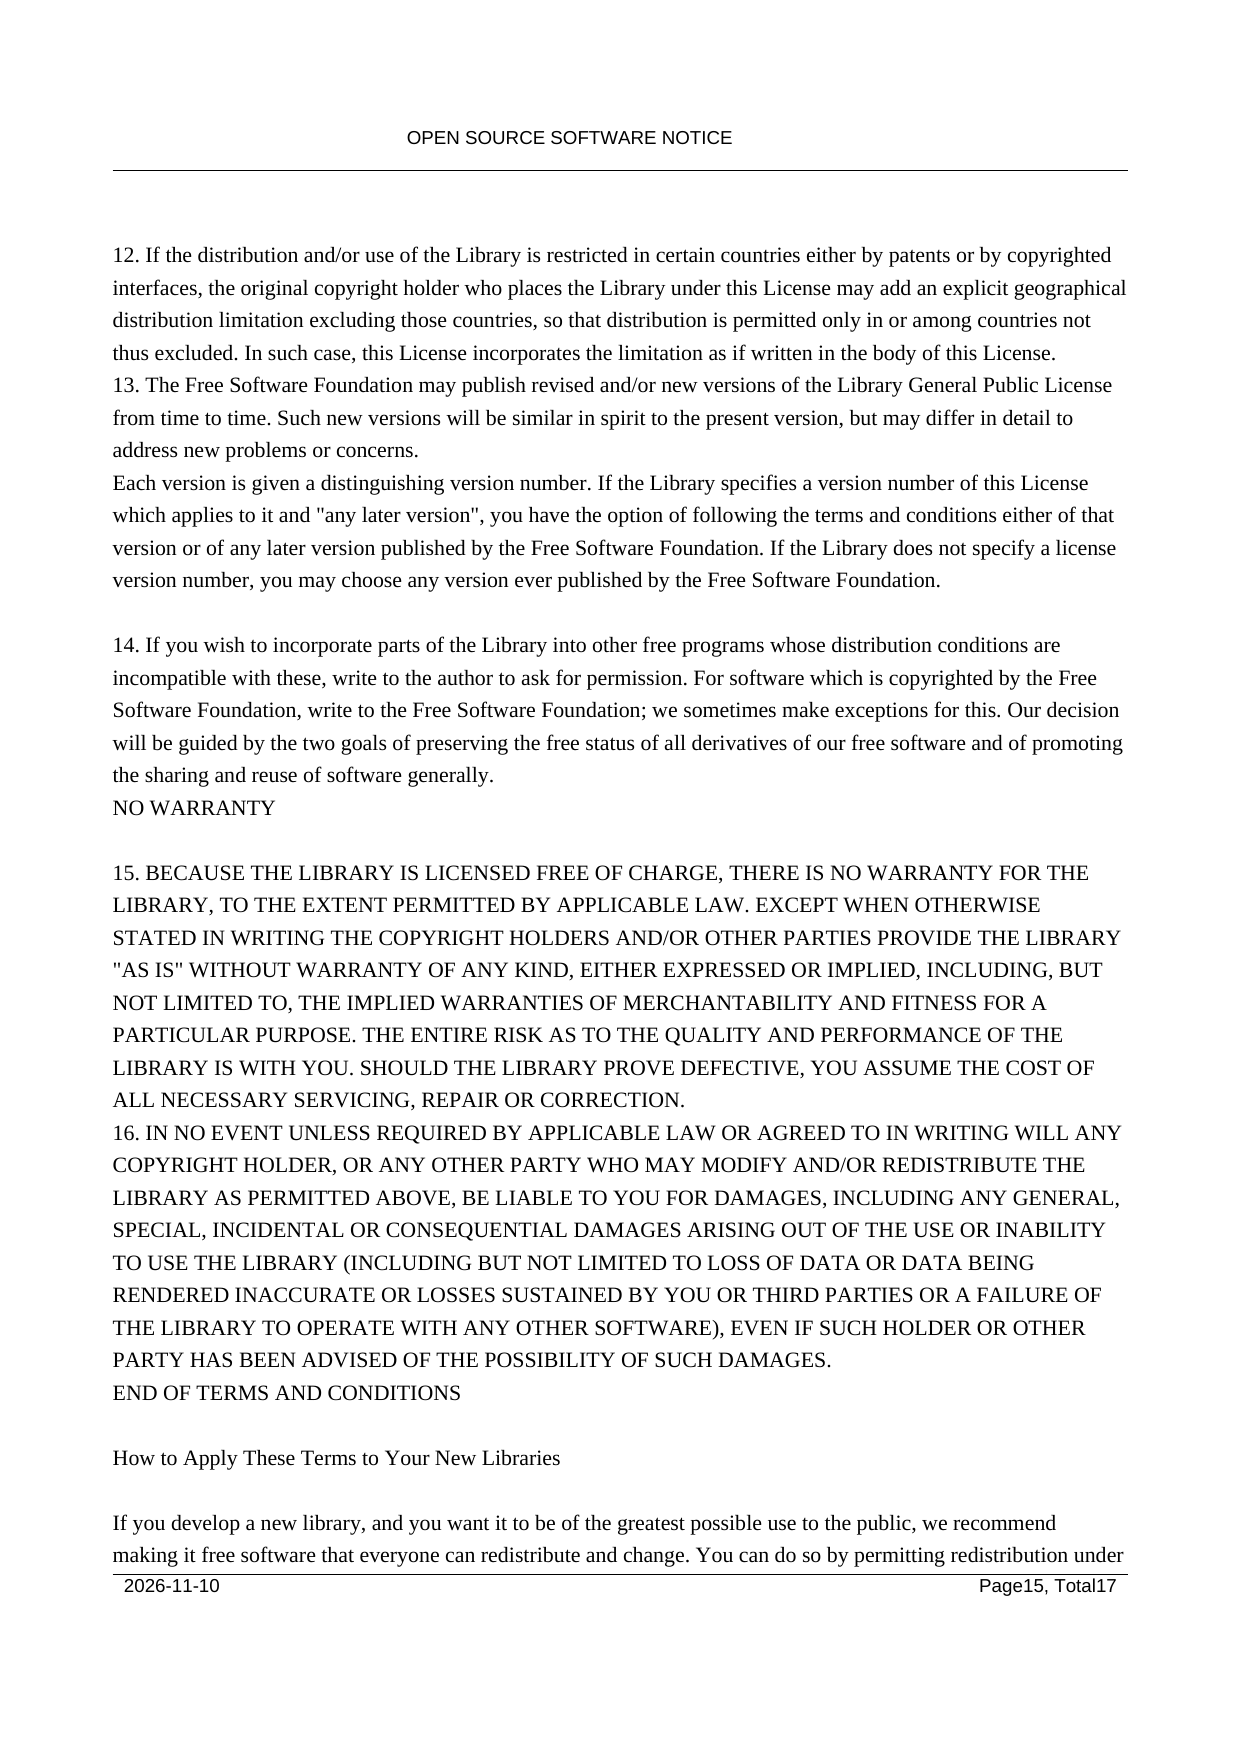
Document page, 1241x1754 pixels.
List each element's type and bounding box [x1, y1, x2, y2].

text [112, 206, 1128, 1571]
